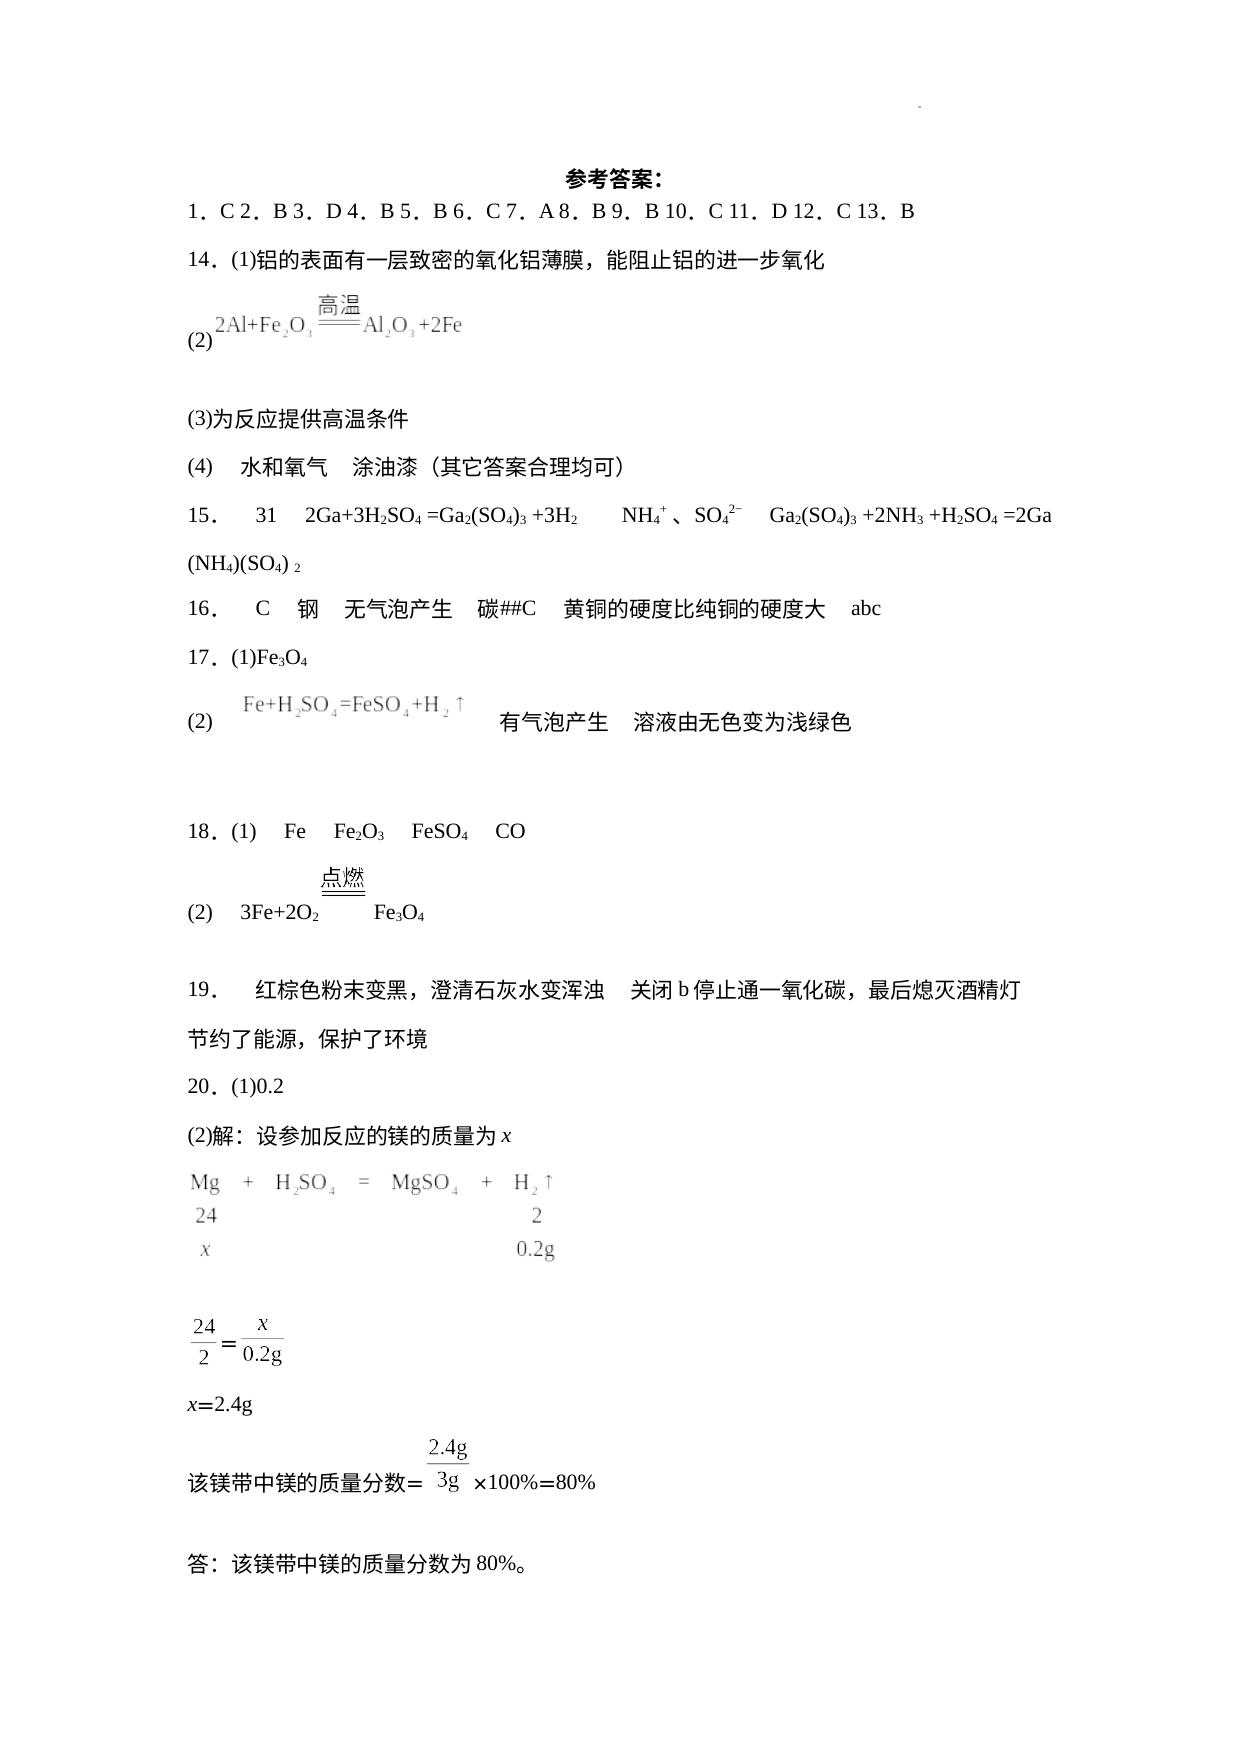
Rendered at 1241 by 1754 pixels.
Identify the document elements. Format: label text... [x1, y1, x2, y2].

text 参考答案： [187, 162, 1053, 194]
text 16． C 钢 无气泡产生 碳##C 黄铜的硬度比纯铜的硬度大 abc [187, 592, 1053, 624]
text 15． 31 2Ga+3H2SO4 =Ga2(SO4)3 +3H2 NH4+ 、SO42− Ga2(SO4)3 +2NH3 +H2SO4 =2Ga (NH4)(SO4) 2 [187, 498, 1053, 579]
text 14．(1)铝的表面有一层致密的氧化铝薄膜，能阻止铝的进一步氧化 [187, 243, 1053, 275]
text (3)为反应提供高温条件 [187, 401, 1053, 434]
text x=2.4g [187, 1387, 1053, 1420]
text (2) 有气泡产生 溶液由无色变为浅绿色 [187, 688, 1053, 753]
text = [187, 1309, 1053, 1374]
text 1．C 2．B 3．D 4．B 5．B 6．C 7．A 8．B 9．B 10．C 11．D 12．C 13．B [187, 194, 1053, 227]
text (4) 水和氧气 涂油漆（其它答案合理均可） [187, 449, 1053, 482]
text 19． 红棕色粉末变黑，澄清石灰水变浑浊 关闭b停止通一氧化碳，最后熄灭酒精灯 节约了能源，保护了环境 [187, 973, 1053, 1054]
text 答：该镁带中镁的质量分数为80%。 [187, 1546, 1053, 1579]
text (2) 3Fe+2O2 Fe3O4 [187, 863, 1053, 960]
text (2)解：设参加反应的镁的质量为x [187, 1118, 1053, 1151]
text 20．(1)0.2 [187, 1070, 1053, 1102]
text 该镁带中镁的质量分数=×100%=80% [187, 1433, 1053, 1531]
text (2) [187, 291, 1053, 389]
text 18．(1) Fe Fe2O3 FeSO4 CO [187, 814, 1053, 847]
text 17．(1)Fe3O4 [187, 640, 1053, 673]
